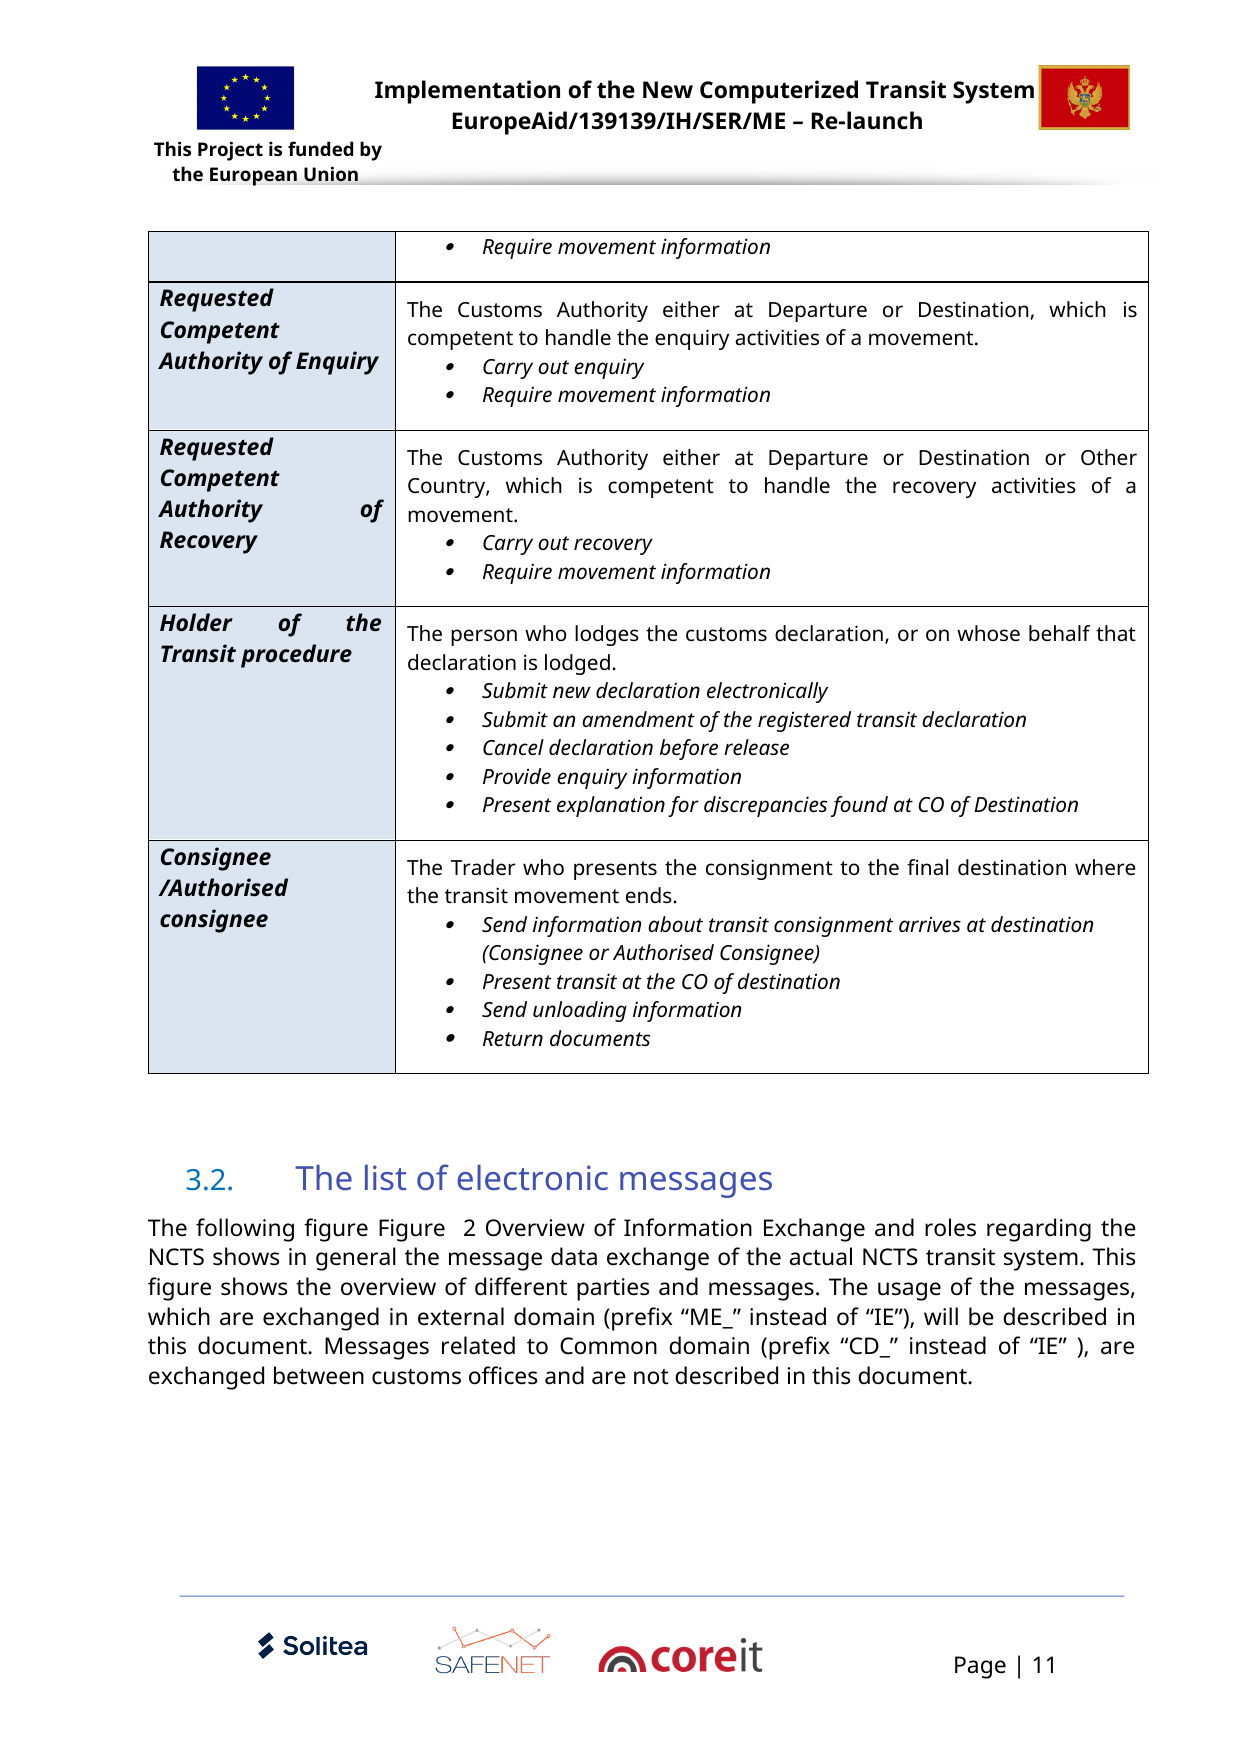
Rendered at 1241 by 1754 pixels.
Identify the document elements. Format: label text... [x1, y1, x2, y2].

table_cell The Customs Authority either at Departure or Destination, which is competent to handle the enquiry activities of a movement. Carry out enquiry Require movement information [396, 283, 1148, 429]
list The list of electronic messages [183, 1155, 1137, 1201]
table_cell The Customs Authority either at Departure or Destination or Other Country, which is competent to handle the recovery activities of a movement. Carry out recovery Require movement information [396, 431, 1148, 606]
picture [435, 1626, 551, 1674]
table_cell Requested Competent Authority of Enquiry [149, 283, 395, 429]
table_cell The person who lodges the customs declaration, or on whose behalf that declaration is lodged. Submit new declaration electronically Submit an amendment of the registered transit declaration Cancel declaration before release Provide enquiry information Present explanation for discrepancies found at CO of Destination [396, 607, 1148, 839]
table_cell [396, 232, 1148, 281]
text The following figure Figure 2 Overview of Information Exchange and roles regarding the NCTS shows in general the message data exchange of the actual NCTS transit system. This figure shows the overview of different parties and messages. The usage of the messages, which are exchanged in external domain (prefix “ME_” instead of “IE”), will be described in this document. Messages related to Common domain (prefix “CD_” instead of “IE” ), are exchanged between customs offices and are not described in this document. [148, 1213, 1137, 1391]
picture [196, 66, 295, 130]
table_cell Holder of the Transit procedure [149, 607, 395, 839]
table_cell Consignee /Authorised consignee [149, 841, 395, 1073]
picture [243, 1617, 382, 1674]
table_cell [149, 232, 395, 281]
picture [1038, 65, 1130, 130]
table_cell Requested Competent Authority of Recovery [149, 431, 395, 606]
picture [598, 1638, 763, 1674]
table_cell The Trader who presents the consignment to the final destination where the transit movement ends. Send information about transit consignment arrives at destination (Consignee or Authorised Consignee) Present transit at the CO of destination Send unloading information Return documents [396, 841, 1148, 1073]
